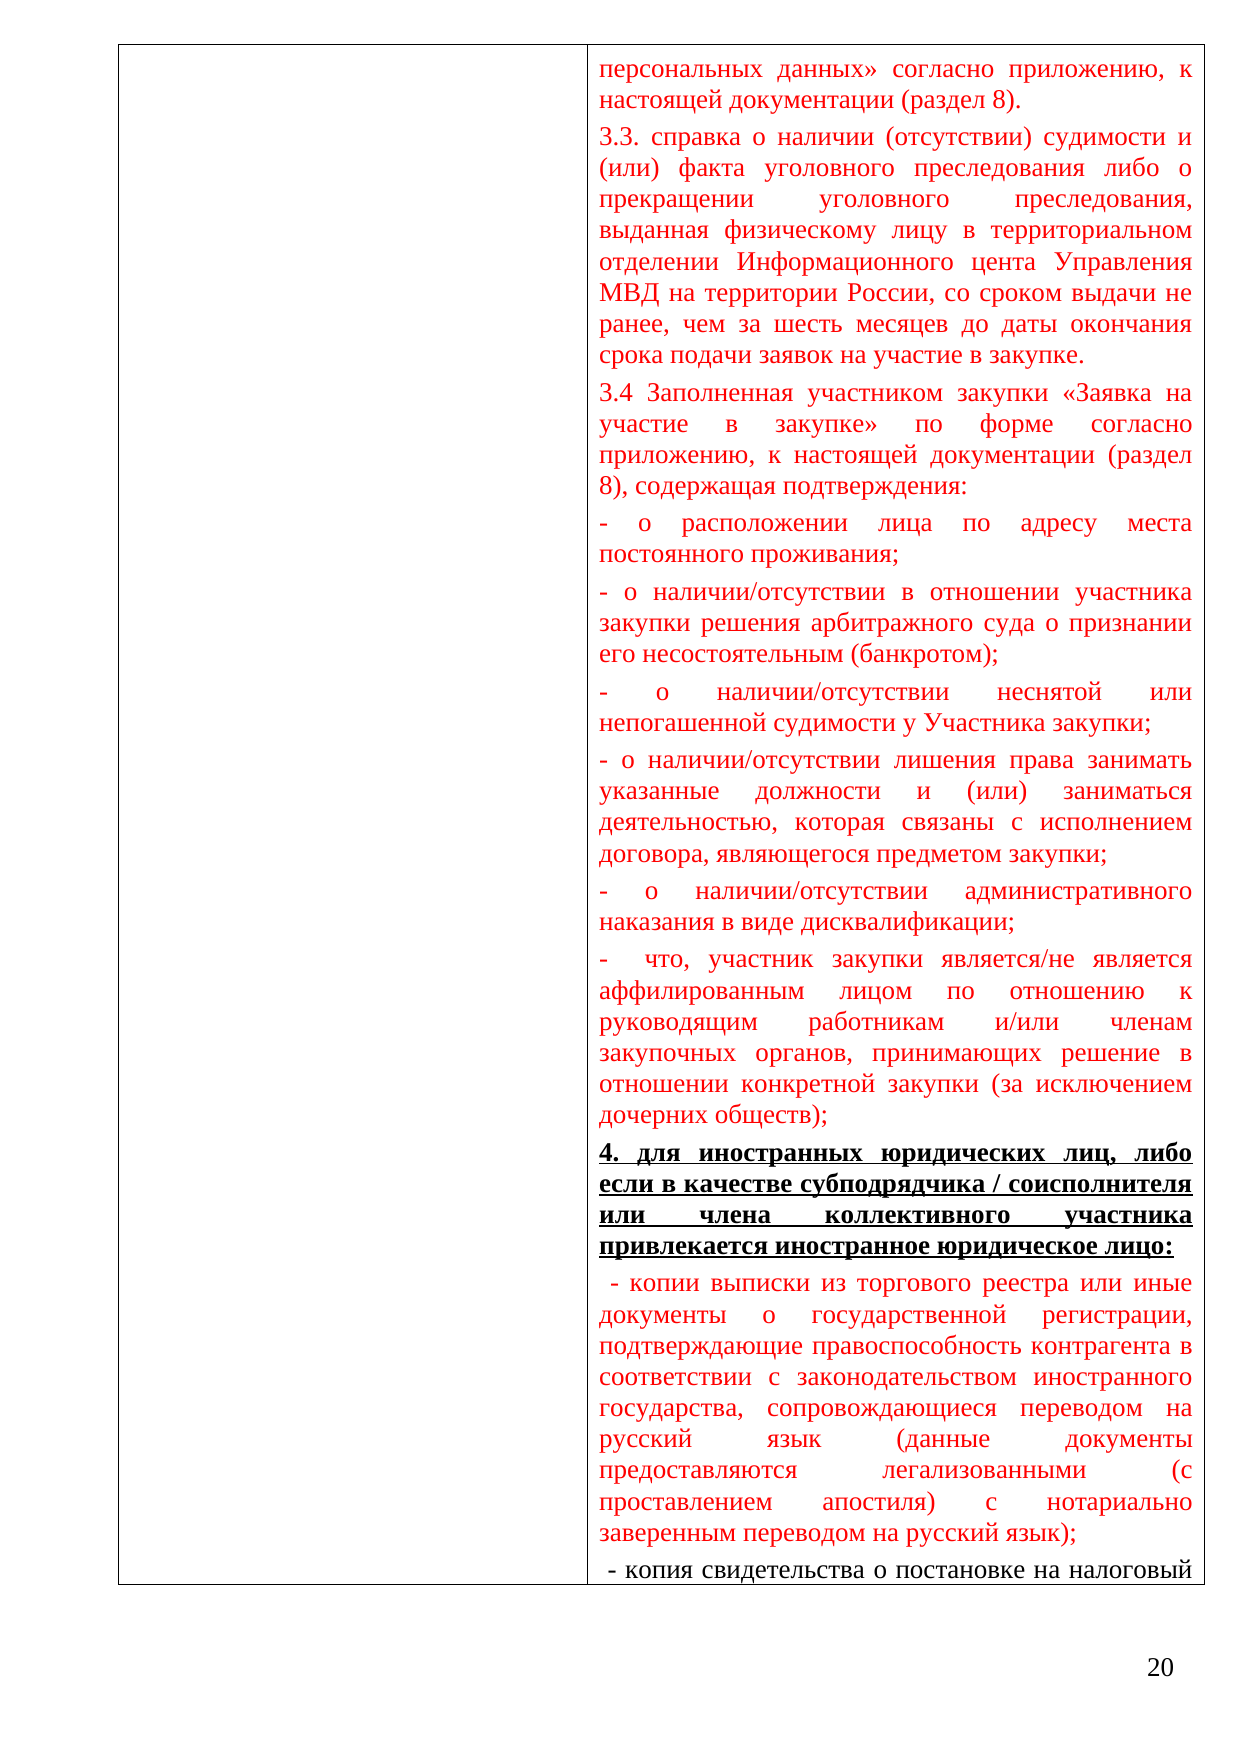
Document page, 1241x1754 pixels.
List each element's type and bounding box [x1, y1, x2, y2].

table_cell [119, 45, 587, 1584]
table_cell [588, 45, 1204, 1584]
